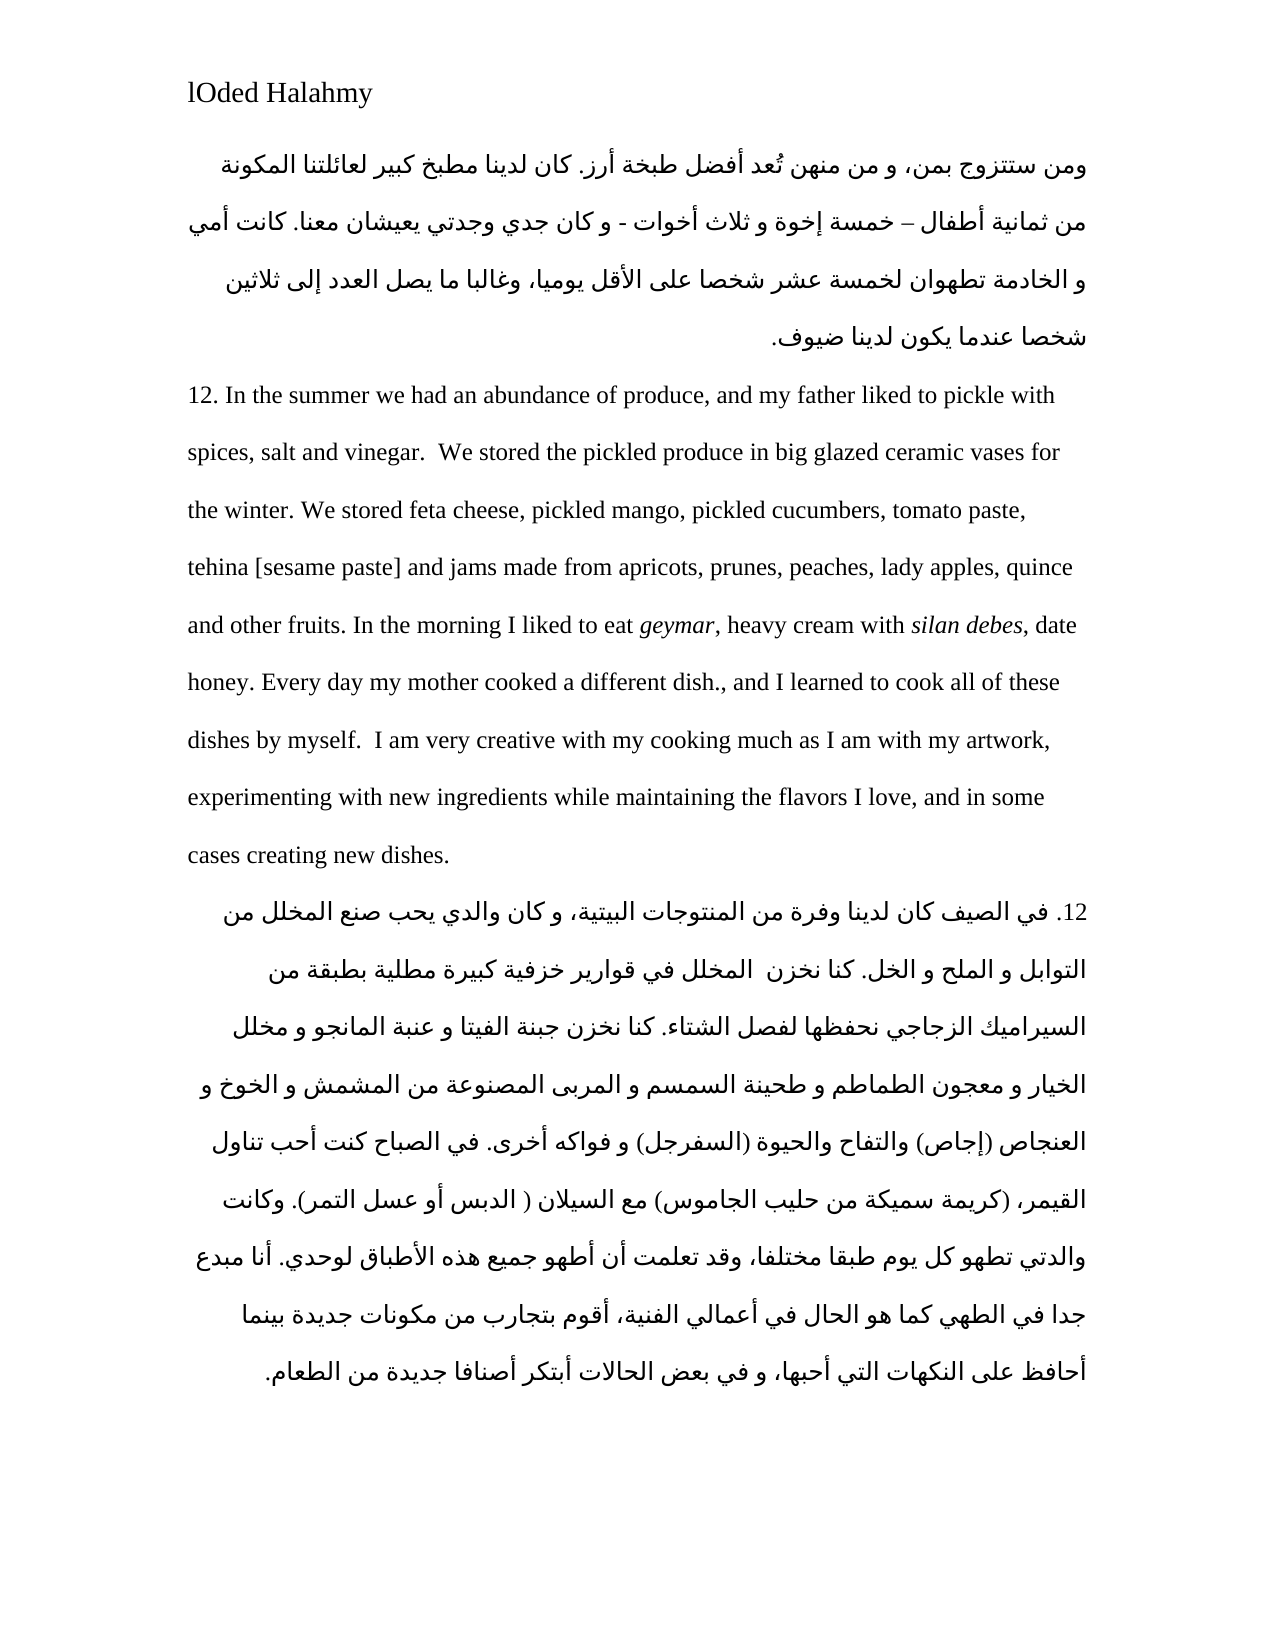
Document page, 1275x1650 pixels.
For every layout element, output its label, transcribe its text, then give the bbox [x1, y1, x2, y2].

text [187, 150, 1087, 351]
text 12. في الصيف كان لدينا وفرة من المنتوجات البیتیة، و كان والدي يحب صنع المخلل من التوابل و الملح و الخل. كنا نخزن المخلل في قواریر خزفية كبيرة مطلية بطبقة من السيراميك الزجاجي نحفظها لفصل الشتاء. كنا نخزن جبنة الفيتا و عنبة المانجو و مخلل الخيار و معجون الطماطم و طحينة السمسم و المربى المصنوعة من المشمش و الخوخ و العنجاص (إجاص) والتفاح والحيوة (السفرجل) و فواكه أخرى. في الصباح كنت أحب تناول القيمر، (كريمة سميكة من حليب الجاموس) مع السيلان ( الدبس أو عسل التمر). وكانت والدتي تطهو كل يوم طبقا مختلفا، وقد تعلمت أن أطهو جميع هذه الأطباق لوحدي. أنا مبدع جدا في الطهي كما هو الحال في أعمالي الفنية، أقوم بتجارب من مكونات جديدة بينما أحافظ على النكهات التي أحبها، و في بعض الحالات أبتكر أصنافا جديدة من الطعام. [187, 897, 1087, 1386]
text 12. In the summer we had an abundance of produce, and my father liked to pickle with spices, salt and vinegar. We stored the pickled produce in big glazed ceramic vases for the winter. We stored feta cheese, pickled mango, pickled cucumbers, tomato paste, tehina [sesame paste] and jams made from apricots, prunes, peaches, lady apples, quince and other fruits. In the morning I liked to eat geymar, heavy cream with silan debes, date honey. Every day my mother cooked a different dish., and I learned to cook all of these dishes by myself. I am very creative with my cooking much as I am with my artwork, experimenting with new ingredients while maintaining the flavors I love, and in some cases creating new dishes. [187, 380, 1087, 869]
